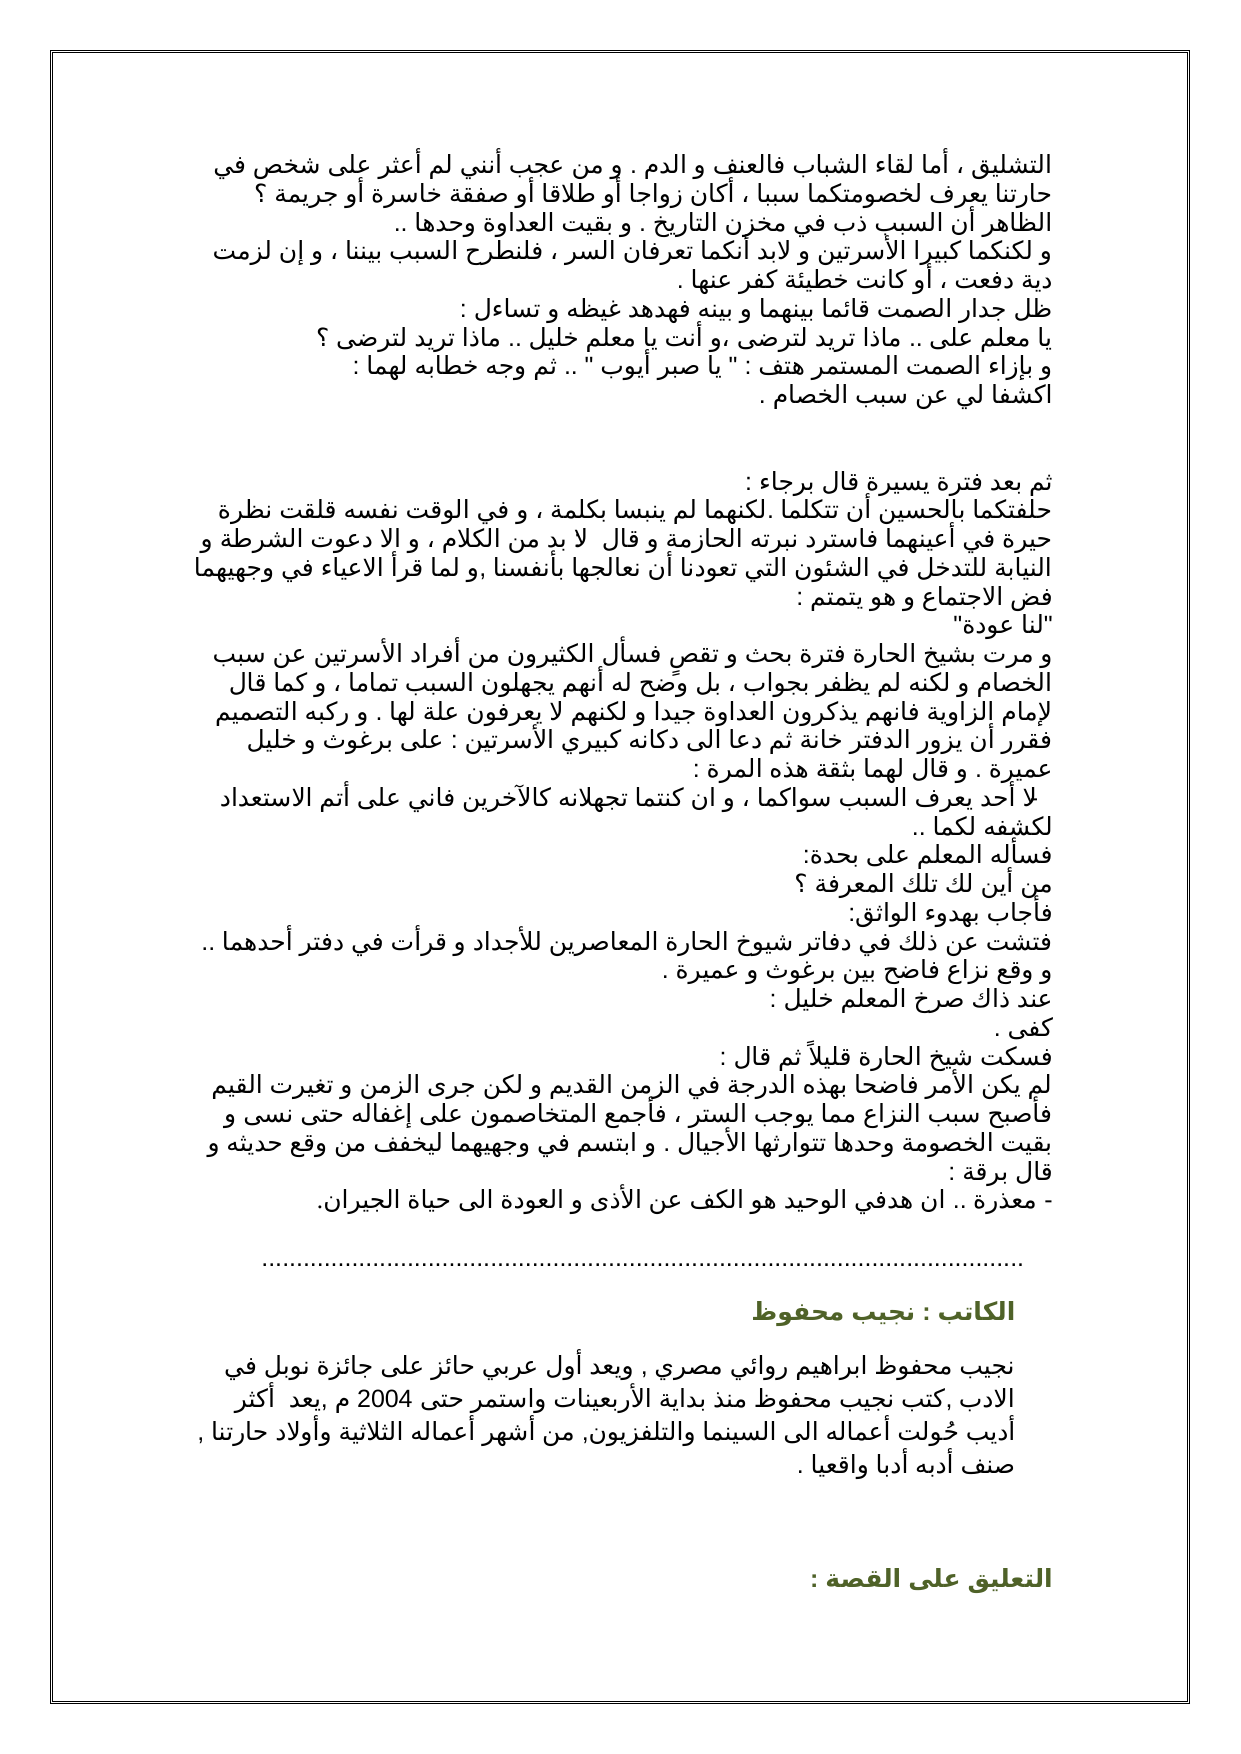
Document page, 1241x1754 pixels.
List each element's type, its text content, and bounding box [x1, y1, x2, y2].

text نجيب محفوظ ابراهيم روائي مصري , ويعد أول عربي حائز على جائزة نوبل في الادب ,كتب نجيب محفوظ منذ بداية الأربعينات واستمر حتى 2004 م ,يعد أكثر أديب حُولت أعماله الى السينما والتلفزيون, من أشهر أعماله الثلاثية وأولاد حارتنا , صنف أدبه أدبا واقعيا . [187, 1351, 1015, 1479]
text التعليق على القصة : [187, 1564, 1053, 1593]
text ثم بعد فترة يسيرة قال برجاء : حلفتكما بالحسين أن تتكلما .لكنهما لم ينبسا بكلمة ، و في الوقت نفسه قلقت نظرة حيرة في أعينهما فاسترد نبرته الحازمة و قال :لا بد من الكلام ، و الا دعوت الشرطة و النيابة للتدخل في الشئون التي تعودنا أن نعالجها بأنفسنا ,و لما قرأ الاعياء في وجهيهما فض الاجتماع و هو يتمتم : "لنا عودة" و مرت بشيخ الحارة فترة بحث و تقصٍ فسأل الكثيرون من أفراد الأسرتين عن سبب الخصام و لكنه لم يظفر بجواب ، بل وضح له أنهم يجهلون السبب تماما ، و كما قال لإمام الزاوية فانهم يذكرون العداوة جيدا و لكنهم لا يعرفون علة لها . و ركبه التصميم فقرر أن يزور الدفتر خانة ثم دعا الى دكانه كبيري الأسرتين : على برغوث و خليل عميرة . و قال لهما بثقة هذه المرة : - لا أحد يعرف السبب سواكما ، و ان كنتما تجهلانه كالآخرين فاني على أتم الاستعداد لكشفه لكما .. فسأله المعلم على بحدة: من أين لك تلك المعرفة ؟ فأجاب بهدوء الواثق: فتشت عن ذلك في دفاتر شيوخ الحارة المعاصرين للأجداد و قرأت في دفتر أحدهما .. و وقع نزاع فاضح بين برغوث و عميرة . عند ذاك صرخ المعلم خليل : كفى . فسكت شيخ الحارة قليلاً ثم قال : لم يكن الأمر فاضحا بهذه الدرجة في الزمن القديم و لكن جرى الزمن و تغيرت القيم فأصبح سبب النزاع مما يوجب الستر ، فأجمع المتخاصمون على إغفاله حتى نسى و بقيت الخصومة وحدها تتوارثها الأجيال . و ابتسم في وجهيهما ليخفف من وقع حديثه و قال برقة : - معذرة .. ان هدفي الوحيد هو الكف عن الأذى و العودة الى حياة الجيران. [187, 438, 1053, 1214]
text .............................................................................................................. [187, 1243, 1053, 1272]
text الكاتب : نجيب محفوظ [187, 1297, 1015, 1326]
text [187, 150, 1053, 409]
